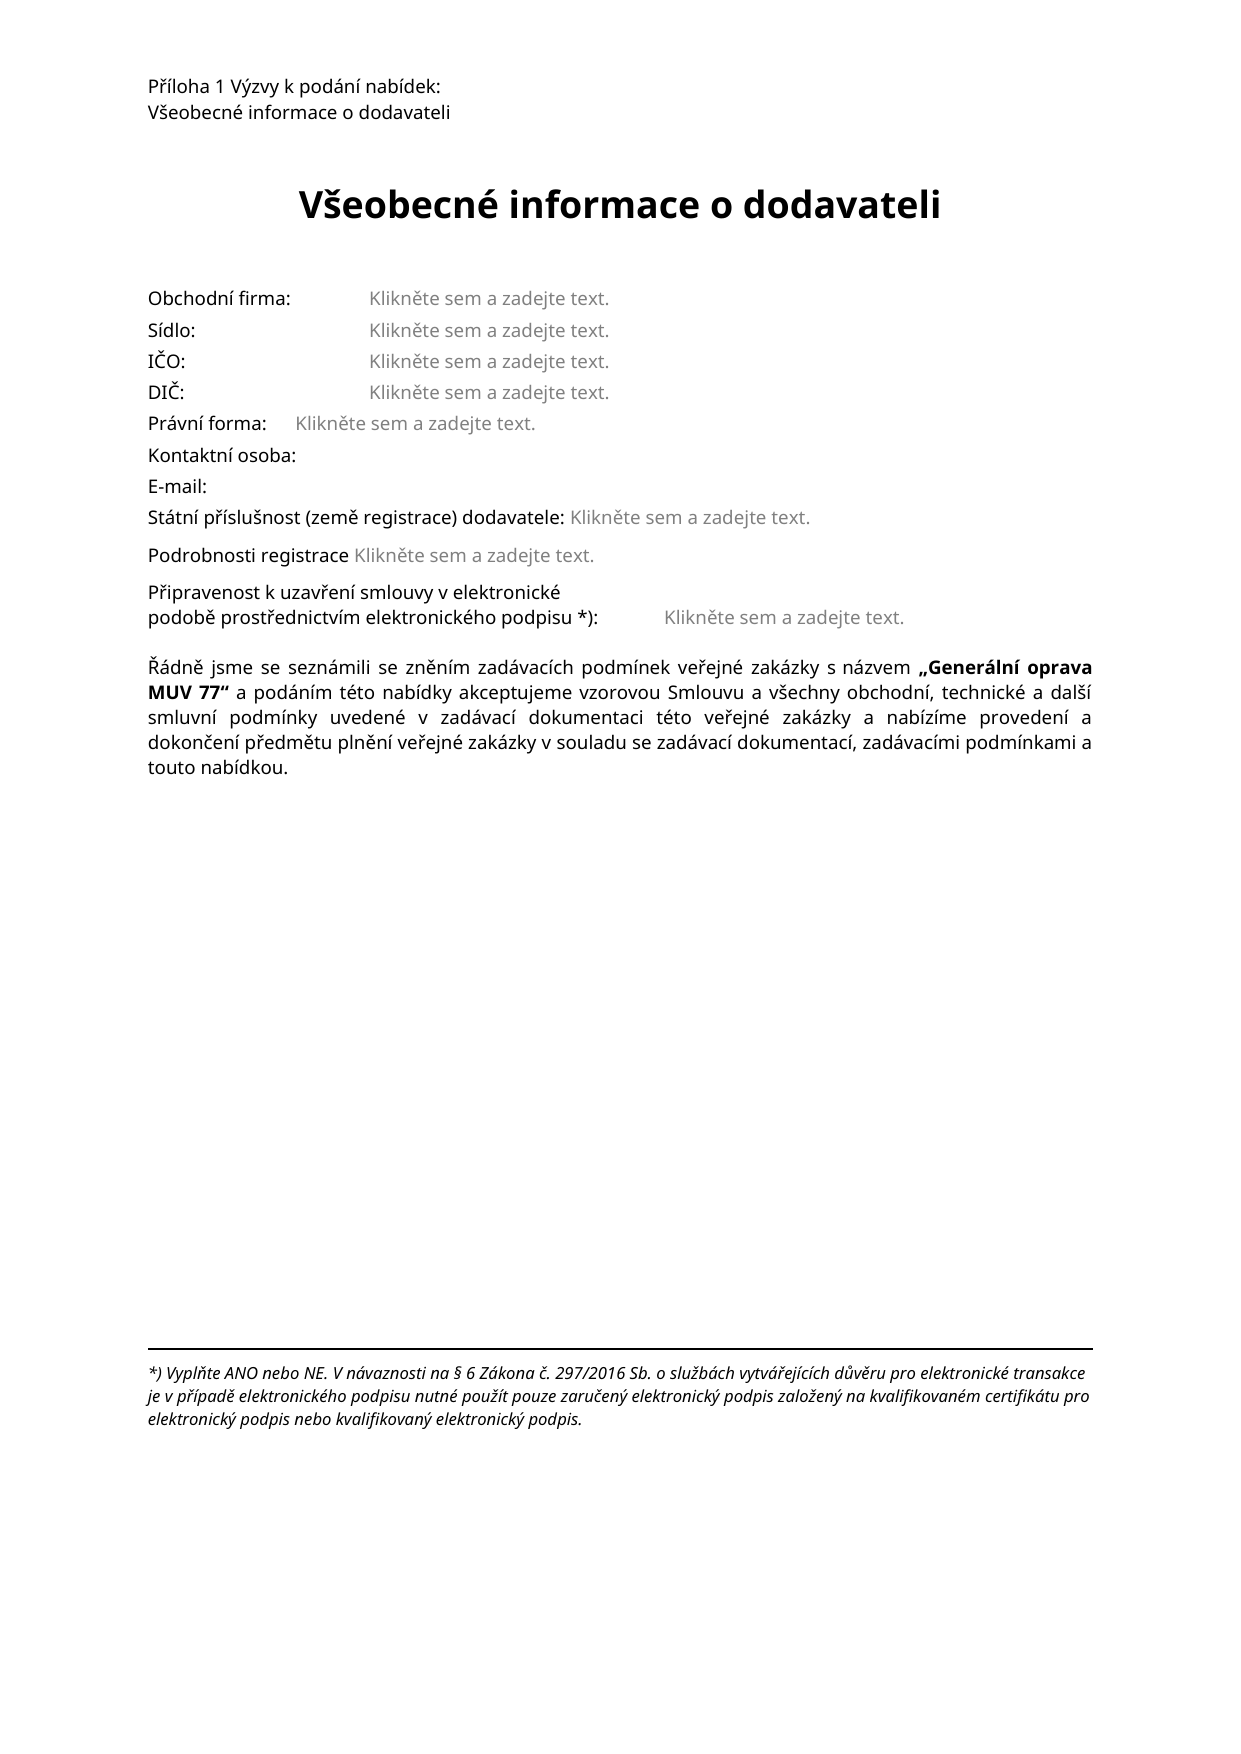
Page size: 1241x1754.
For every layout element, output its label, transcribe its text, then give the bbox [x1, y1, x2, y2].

text Připravenost k uzavření smlouvy v elektronické [148, 579, 1093, 604]
text IČO: [148, 348, 1093, 373]
text Podrobnosti registrace [148, 542, 1093, 567]
text Státní příslušnost (země registrace) dodavatele: [148, 504, 1093, 529]
text Obchodní firma: [148, 286, 1093, 311]
text *) Vyplňte ANO nebo NE. V návaznosti na § 6 Zákona č. 297/2016 Sb. o službách vytvářejících důvěru pro elektronické transakce je v případě elektronického podpisu nutné použít pouze zaručený elektronický podpis založený na kvalifikovaném certifikátu pro elektronický podpis nebo kvalifikovaný elektronický podpis. [148, 1362, 1093, 1430]
text Právní forma: [148, 411, 1093, 436]
text E-mail: [148, 473, 1093, 498]
text DIČ: [148, 379, 1093, 404]
text Sídlo: [148, 317, 1093, 342]
text Kontaktní osoba: [148, 442, 1093, 467]
text Řádně jsme se seznámili se zněním zadávacích podmínek veřejné zakázky s názvem „Generální oprava MUV 77“ a podáním této nabídky akceptujeme vzorovou Smlouvu a všechny obchodní, technické a další smluvní podmínky uvedené v zadávací dokumentaci této veřejné zakázky a nabízíme provedení a dokončení předmětu plnění veřejné zakázky v souladu se zadávací dokumentací, zadávacími podmínkami a touto nabídkou. [148, 654, 1093, 779]
title Všeobecné informace o dodavateli [148, 178, 1093, 229]
text podobě prostřednictvím elektronického podpisu *): [148, 604, 1093, 629]
